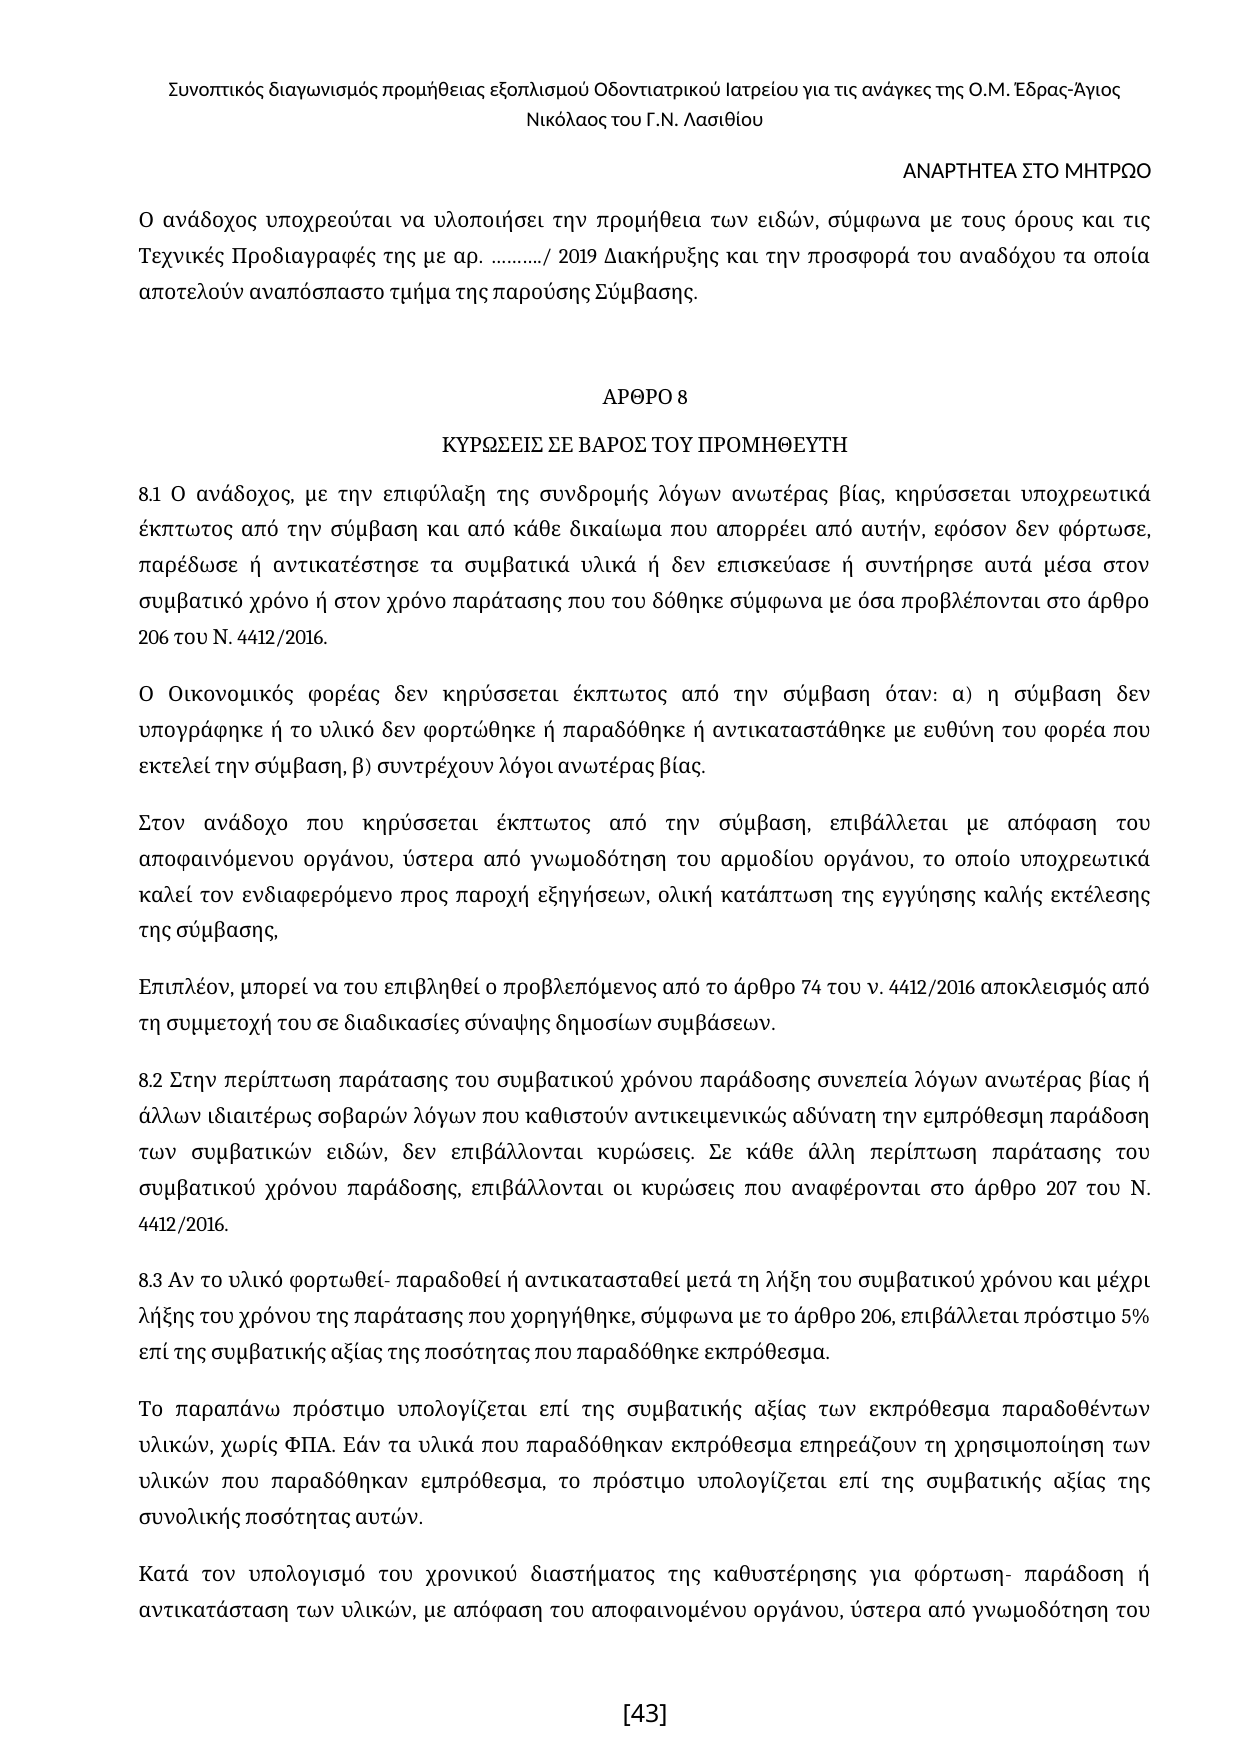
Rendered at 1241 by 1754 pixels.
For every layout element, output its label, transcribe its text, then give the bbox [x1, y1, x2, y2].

text 8.2 Στην περίπτωση παράτασης του συμβατικού χρόνου παράδοσης συνεπεία λόγων ανωτέρας βίας ή άλλων ιδιαιτέρως σοβαρών λόγων που καθιστούν αντικειμενικώς αδύνατη την εμπρόθεσμη παράδοση των συμβατικών ειδών, δεν επιβάλλονται κυρώσεις. Σε κάθε άλλη περίπτωση παράτασης του συμβατικού χρόνου παράδοσης, επιβάλλονται οι κυρώσεις που αναφέρονται στο άρθρο 207 του Ν. 4412/2016. [138, 1069, 1151, 1236]
text Ο Οικονομικός φορέας δεν κηρύσσεται έκπτωτος από την σύμβαση όταν: α) η σύμβαση δεν υπογράφηκε ή το υλικό δεν φορτώθηκε ή παραδόθηκε ή αντικαταστάθηκε με ευθύνη του φορέα που εκτελεί την σύμβαση, β) συντρέχουν λόγοι ανωτέρας βίας. [138, 683, 1151, 778]
text Στον ανάδοχο που κηρύσσεται έκπτωτος από την σύμβαση, επιβάλλεται με απόφαση του αποφαινόμενου οργάνου, ύστερα από γνωμοδότηση του αρμοδίου οργάνου, το οποίο υποχρεωτικά καλεί τον ενδιαφερόμενο προς παροχή εξηγήσεων, ολική κατάπτωση της εγγύησης καλής εκτέλεσης της σύμβασης, [138, 811, 1151, 943]
text 8.1 Ο ανάδοχος, με την επιφύλαξη της συνδρομής λόγων ανωτέρας βίας, κηρύσσεται υποχρεωτικά έκπτωτος από την σύμβαση και από κάθε δικαίωμα που απορρέει από αυτήν, εφόσον δεν φόρτωσε, παρέδωσε ή αντικατέστησε τα συμβατικά υλικά ή δεν επισκεύασε ή συντήρησε αυτά μέσα στον συμβατικό χρόνο ή στον χρόνο παράτασης που του δόθηκε σύμφωνα με όσα προβλέπονται στο άρθρο 206 του Ν. 4412/2016. [138, 482, 1151, 650]
text ΚΥΡΩΣΕΙΣ ΣΕ ΒΑΡΟΣ ΤΟΥ ΠΡΟΜΗΘΕΥΤΗ [138, 434, 1151, 458]
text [138, 1562, 1151, 1622]
text ΑΡΘΡΟ 8 [138, 386, 1151, 409]
text Το παραπάνω πρόστιμο υπολογίζεται επί της συμβατικής αξίας των εκπρόθεσμα παραδοθέντων υλικών, χωρίς ΦΠΑ. Εάν τα υλικά που παραδόθηκαν εκπρόθεσμα επηρεάζουν τη χρησιμοποίηση των υλικών που παραδόθηκαν εμπρόθεσμα, το πρόστιμο υπολογίζεται επί της συμβατικής αξίας της συνολικής ποσότητας αυτών. [138, 1398, 1151, 1529]
text Ο ανάδοχος υποχρεούται να υλοποιήσει την προμήθεια των ειδών, σύμφωνα με τους όρους και τις Τεχνικές Προδιαγραφές της με αρ. ………./ 2019 Διακήρυξης και την προσφορά του αναδόχου τα οποία αποτελούν αναπόσπαστο τμήμα της παρούσης Σύμβασης. [138, 208, 1151, 304]
text Επιπλέον, μπορεί να του επιβληθεί ο προβλεπόμενος από το άρθρο 74 του ν. 4412/2016 αποκλεισμός από τη συμμετοχή του σε διαδικασίες σύναψης δημοσίων συμβάσεων. [138, 976, 1151, 1036]
text 8.3 Αν το υλικό φορτωθεί- παραδοθεί ή αντικατασταθεί μετά τη λήξη του συμβατικού χρόνου και μέχρι λήξης του χρόνου της παράτασης που χορηγήθηκε, σύμφωνα με το άρθρο 206, επιβάλλεται πρόστιμο 5% επί της συμβατικής αξίας της ποσότητας που παραδόθηκε εκπρόθεσμα. [138, 1269, 1151, 1365]
